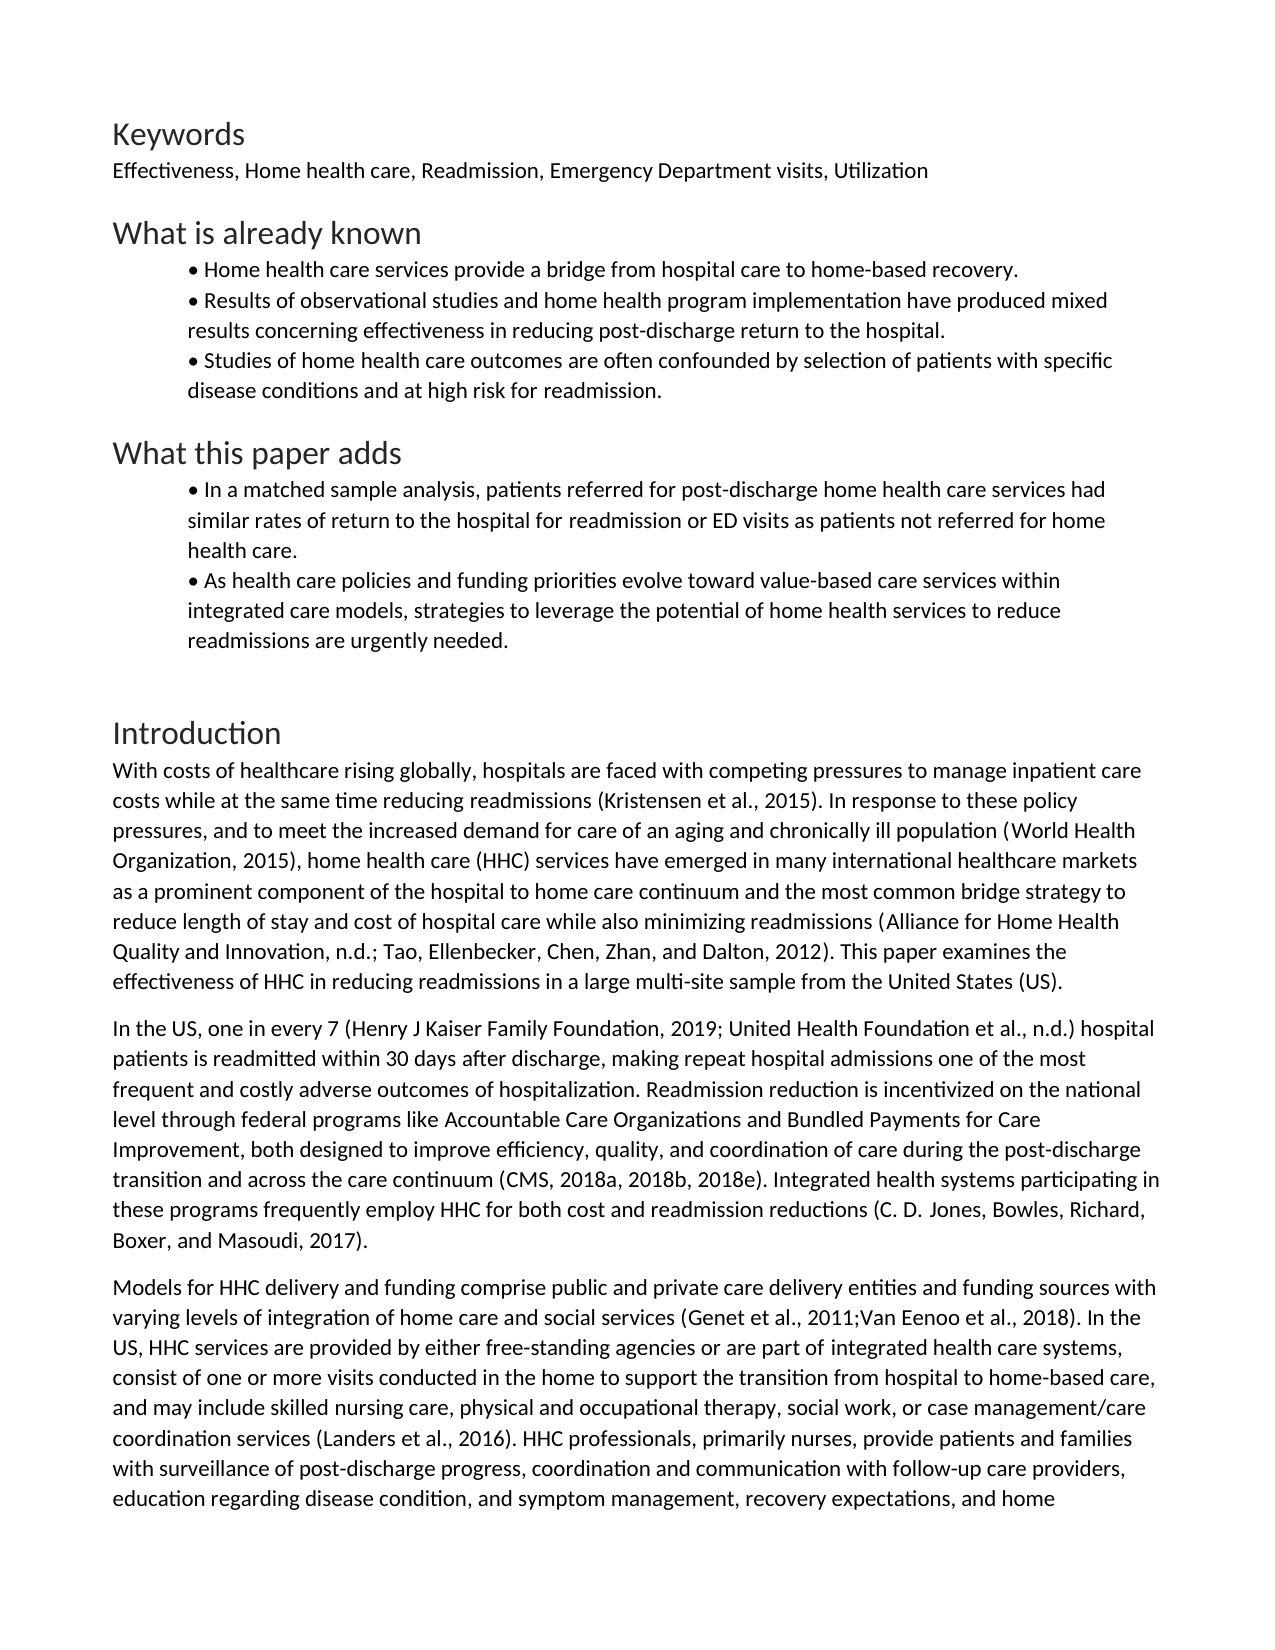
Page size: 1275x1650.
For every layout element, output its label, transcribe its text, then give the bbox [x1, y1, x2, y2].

text • In a matched sample analysis, patients referred for post-discharge home health care services had similar rates of return to the hospital for readmission or ED visits as patients not referred for home health care. [187, 476, 1162, 564]
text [112, 1273, 1162, 1512]
subtitle What is already known [112, 212, 1162, 252]
text • As health care policies and funding priorities evolve toward value-based care services within integrated care models, strategies to leverage the potential of home health services to reduce readmissions are urgently needed. [187, 566, 1162, 655]
text In the US, one in every 7 (Henry J Kaiser Family Foundation, 2019; United Health Foundation et al., n.d.) hospital patients is readmitted within 30 days after discharge, making repeat hospital admissions one of the most frequent and costly adverse outcomes of hospitalization. Readmission reduction is incentivized on the national level through federal programs like Accountable Care Organizations and Bundled Payments for Care Improvement, both designed to improve efficiency, quality, and coordination of care during the post-discharge transition and across the care continuum (CMS, 2018a, 2018b, 2018e). Integrated health systems participating in these programs frequently employ HHC for both cost and readmission reductions (C. D. Jones, Bowles, Richard, Boxer, and Masoudi, 2017). [112, 1014, 1162, 1254]
text With costs of healthcare rising globally, hospitals are faced with competing pressures to manage inpatient care costs while at the same time reducing readmissions (Kristensen et al., 2015). In response to these policy pressures, and to meet the increased demand for care of an aging and chronically ill population (World Health Organization, 2015), home health care (HHC) services have emerged in many international healthcare markets as a prominent component of the hospital to home care continuum and the most common bridge strategy to reduce length of stay and cost of hospital care while also minimizing readmissions (Alliance for Home Health Quality and Innovation, n.d.; Tao, Ellenbecker, Chen, Zhan, and Dalton, 2012). This paper examines the effectiveness of HHC in reducing readmissions in a large multi-site sample from the United States (US). [112, 756, 1162, 996]
subtitle What this paper adds [112, 432, 1162, 472]
text • Studies of home health care outcomes are often confounded by selection of patients with specific disease conditions and at high risk for readmission. [187, 346, 1162, 404]
subtitle Introduction [112, 712, 1162, 753]
text Effectiveness, Home health care, Readmission, Emergency Department visits, Utilization [112, 156, 1162, 184]
text • Results of observational studies and home health program implementation have produced mixed results concerning effectiveness in reducing post-discharge return to the hospital. [187, 286, 1162, 344]
subtitle Keywords [112, 112, 1162, 153]
text • Home health care services provide a bridge from hospital care to home-based recovery. [187, 256, 1162, 284]
